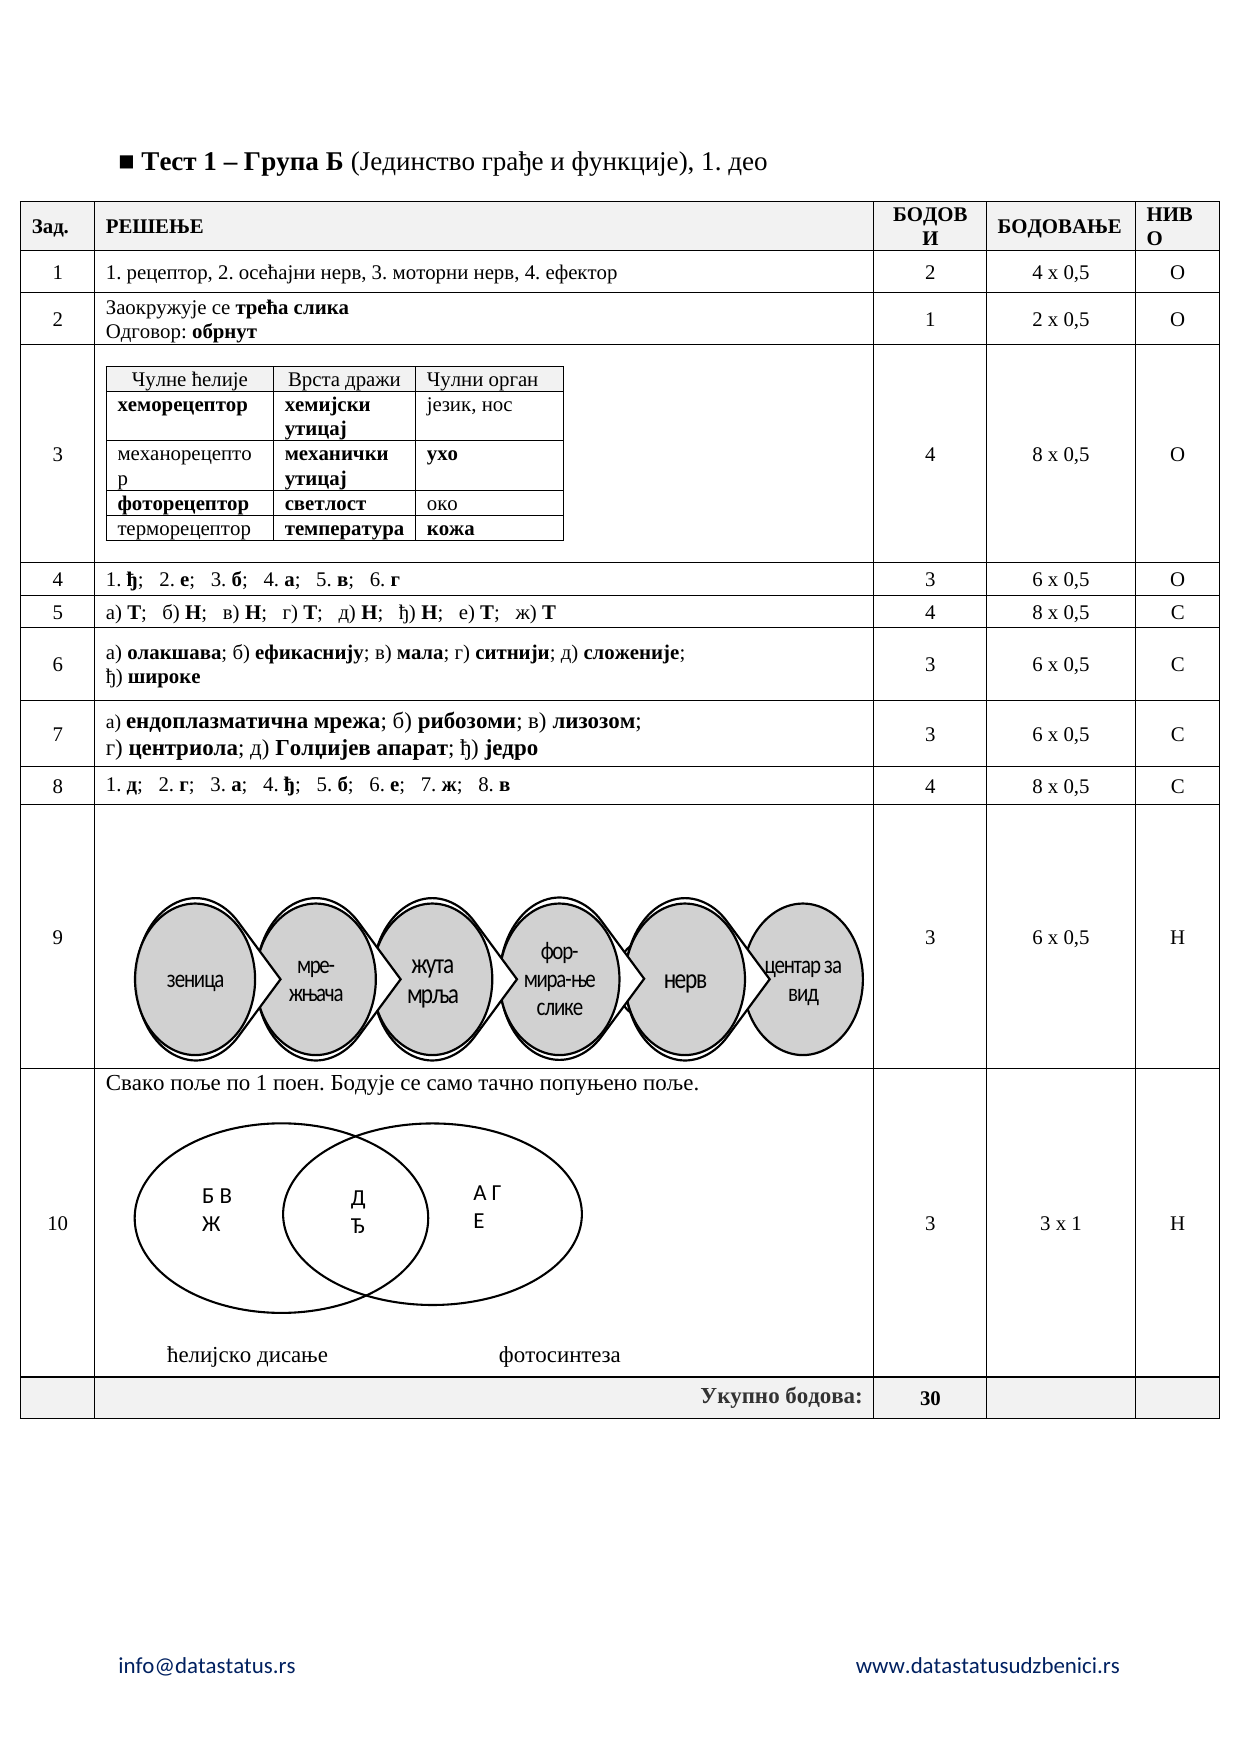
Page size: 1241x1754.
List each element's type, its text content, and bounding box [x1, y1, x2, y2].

table_cell 3 [874, 701, 986, 766]
table_cell 2 x 0,5 [987, 293, 1135, 344]
table_header РЕШЕЊЕ [95, 202, 873, 250]
table_cell 4 х 0,5 [987, 251, 1135, 292]
table_cell О [1136, 345, 1219, 562]
table_cell О [1136, 293, 1219, 344]
table_cell 3 [874, 563, 986, 595]
table_cell Укупно бодова: [95, 1378, 873, 1418]
table_cell Н [1136, 805, 1219, 1068]
table_cell 1 [21, 251, 94, 292]
table_cell 8 х 0,5 [987, 596, 1135, 627]
table_cell 1. рецептор, 2. осећајни нерв, 3. моторни нерв, 4. ефектор [95, 251, 873, 292]
table_cell С [1136, 701, 1219, 766]
table_cell 8 х 0,5 [987, 345, 1135, 562]
table_cell [1136, 1378, 1219, 1418]
table_cell 5 [21, 596, 94, 627]
table_cell 8 х 0,5 [987, 767, 1135, 804]
table_cell 4 [21, 563, 94, 595]
table_cell 1. ђ; 2. е; 3. б; 4. а; 5. в; 6. г [95, 563, 873, 595]
table_cell 6 х 0,5 [987, 701, 1135, 766]
table_cell 2 [874, 251, 986, 292]
table_cell 3 [874, 628, 986, 700]
table_header БОДОВИ [874, 202, 986, 250]
table_cell 6 x 0,5 [987, 805, 1135, 1068]
table_cell С [1136, 596, 1219, 627]
table_cell 3 [874, 1069, 986, 1376]
table_cell [95, 345, 873, 562]
table_cell [21, 1378, 94, 1418]
table_cell Заокружује се трећа слика Одговор: обрнут [95, 293, 873, 344]
table_cell 3 х 1 [987, 1069, 1135, 1376]
table_cell 3 [21, 345, 94, 562]
table_cell 4 [874, 345, 986, 562]
table_cell [95, 805, 873, 1068]
table_cell С [1136, 767, 1219, 804]
table_cell 1 [874, 293, 986, 344]
table_cell 2 [21, 293, 94, 344]
table_header НИВО [1136, 202, 1219, 250]
table_header Зад. [21, 202, 94, 250]
table_cell 1. д; 2. г; 3. а; 4. ђ; 5. б; 6. е; 7. ж; 8. в [95, 767, 873, 804]
table_cell а) Т; б) Н; в) Н; г) Т; д) Н; ђ) Н; е) Т; ж) Т [95, 596, 873, 627]
table_cell Свако поље по 1 поен. Бодује се само тачно попуњено поље. [95, 1069, 873, 1376]
table_header БОДОВАЊЕ [987, 202, 1135, 250]
table_cell О [1136, 251, 1219, 292]
table_cell С [1136, 628, 1219, 700]
table_cell 30 [874, 1378, 986, 1418]
table_cell Н [1136, 1069, 1219, 1376]
table_cell О [1136, 563, 1219, 595]
table_cell 4 [874, 596, 986, 627]
table_cell а) ендоплазматична мрежа; б) рибозоми; в) лизозом; г) центриола; д) Голџијев апарат; ђ) једро [95, 701, 873, 766]
table_cell 8 [21, 767, 94, 804]
table_cell 6 х 0,5 [987, 628, 1135, 700]
table_cell 9 [21, 805, 94, 1068]
table_cell [987, 1378, 1135, 1418]
table_cell 6 [21, 628, 94, 700]
table_cell 4 [874, 767, 986, 804]
table_cell 7 [21, 701, 94, 766]
table_cell 10 [21, 1069, 94, 1376]
table_cell 6 х 0,5 [987, 563, 1135, 595]
text ■ Тест 1 – Група Б (Јединство грађе и функције), 1. део [118, 145, 1122, 176]
table_cell 3 [874, 805, 986, 1068]
table_cell а) олакшава; б) ефикаснију; в) мала; г) ситнији; д) сложеније; ђ) широке [95, 628, 873, 700]
